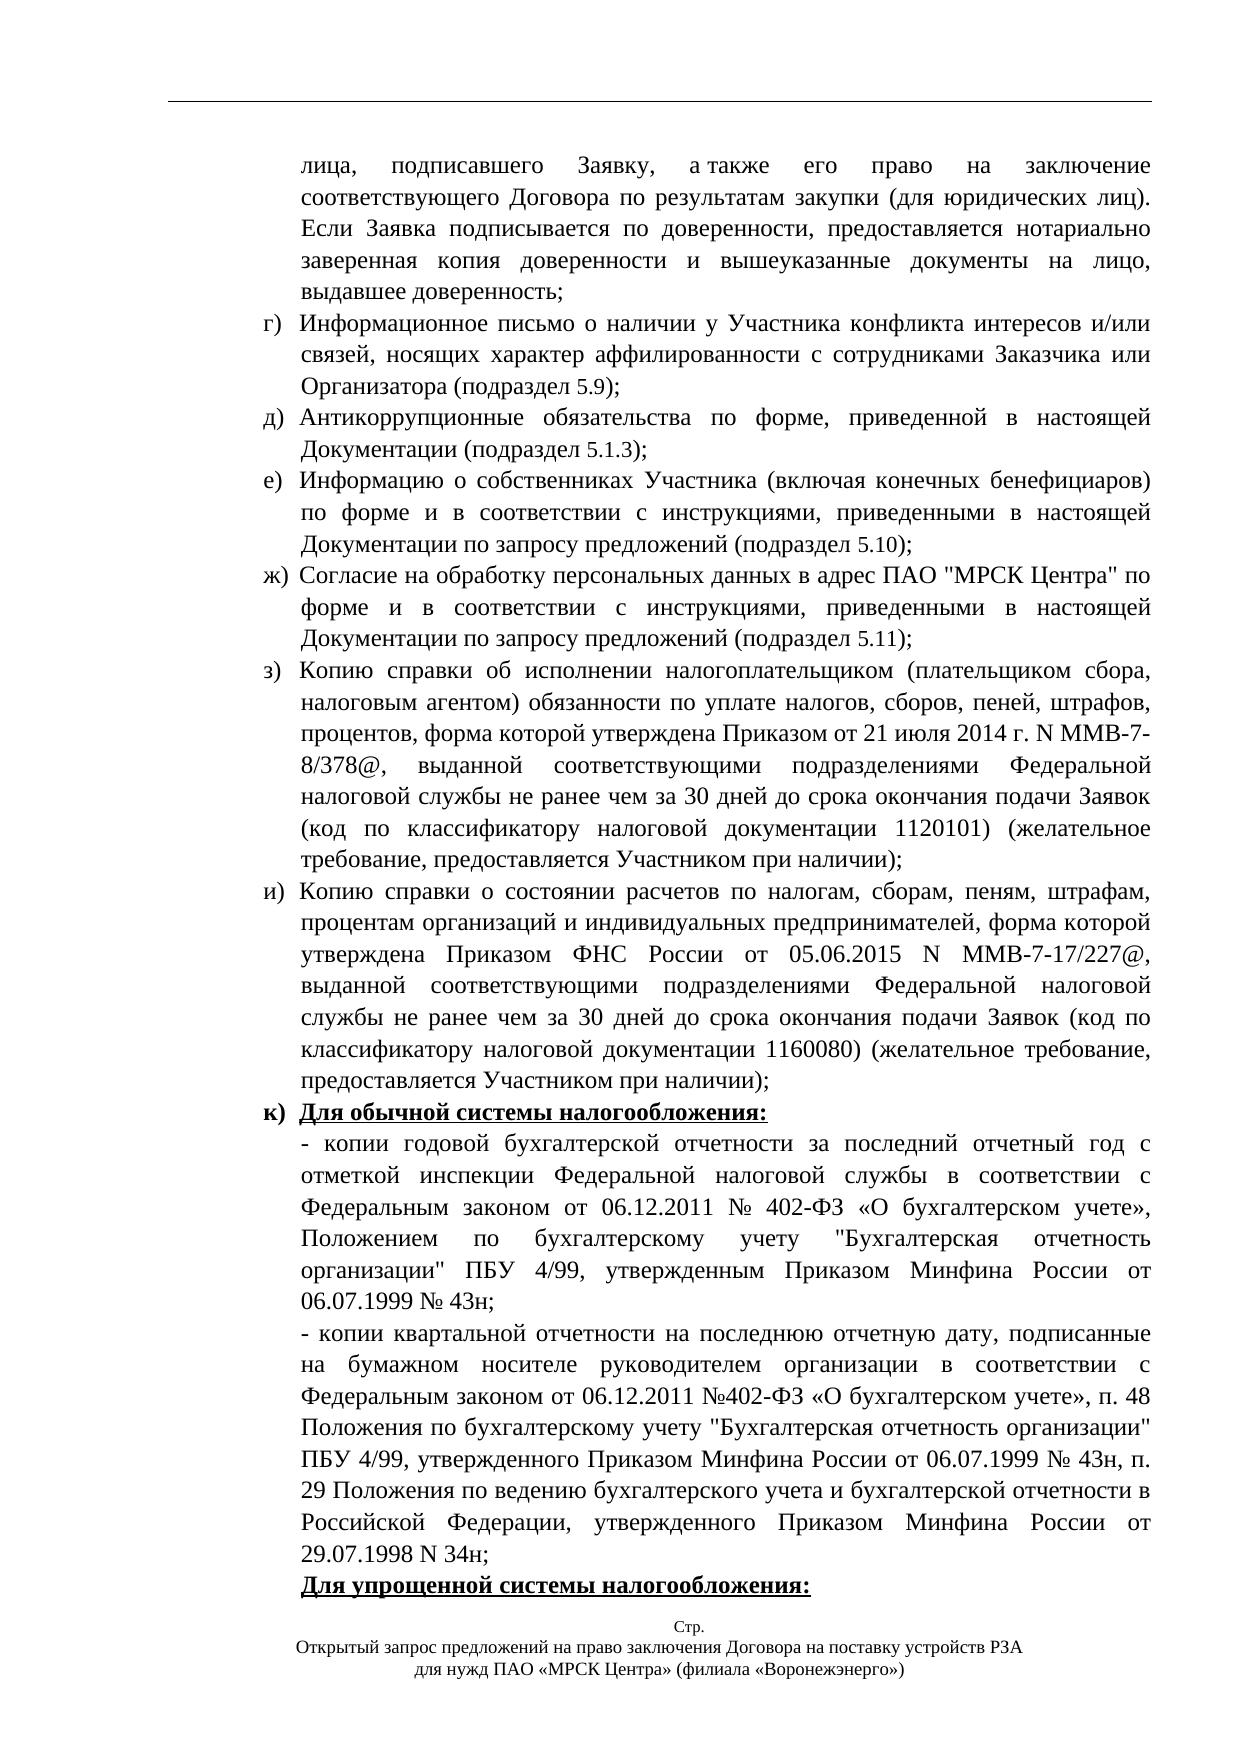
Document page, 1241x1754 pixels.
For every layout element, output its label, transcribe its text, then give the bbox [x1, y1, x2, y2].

list Копию справки об исполнении налогоплательщиком (плательщиком сбора, налоговым агентом) обязанности по уплате налогов, сборов, пеней, штрафов, процентов, форма которой утверждена Приказом от 21 июля 2014 г. N ММВ-7-8/378@, выданной соответствующими подразделениями Федеральной налоговой службы не ранее чем за 30 дней до срока окончания подачи Заявок (код по классификатору налоговой документации 1120101) (желательное требование, предоставляется Участником при наличии); [263, 655, 1152, 873]
list Информационное письмо о наличии у Участника конфликта интересов и/или связей, носящих характер аффилированности с сотрудниками Заказчика или Организатора (подраздел 5.9); [263, 308, 1152, 400]
text - копии квартальной отчетности на последнюю отчетную дату, подписанные на бумажном носителе руководителем организации в соответствии с Федеральным законом от 06.12.2011 №402-ФЗ «О бухгалтерском учете», п. 48 Положения по бухгалтерскому учету "Бухгалтерская отчетность организации" ПБУ 4/99, утвержденного Приказом Минфина России от 06.07.1999 № 43н, п. 29 Положения по ведению бухгалтерского учета и бухгалтерской отчетности в Российской Федерации, утвержденного Приказом Минфина России от 29.07.1998 N 34н; [301, 1318, 1152, 1567]
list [263, 150, 1152, 305]
list Информацию о собственниках Участника (включая конечных бенефициаров) по форме и в соответствии с инструкциями, приведенными в настоящей Документации по запросу предложений (подраздел 5.10); [263, 466, 1152, 557]
list Согласие на обработку персональных данных в адрес ПАО "МРСК Центра" по форме и в соответствии с инструкциями, приведенными в настоящей Документации по запросу предложений (подраздел 5.11); [263, 560, 1152, 652]
list Копию справки о состоянии расчетов по налогам, сборам, пеням, штрафам, процентам организаций и индивидуальных предпринимателей, форма которой утверждена Приказом ФНС России от 05.06.2015 N ММВ-7-17/227@, выданной соответствующими подразделениями Федеральной налоговой службы не ранее чем за 30 дней до срока окончания подачи Заявок (код по классификатору налоговой документации 1160080) (желательное требование, предоставляется Участником при наличии); [263, 876, 1152, 1094]
list Для обычной системы налогообложения: [263, 1097, 1152, 1126]
list Антикоррупционные обязательства по форме, приведенной в настоящей Документации (подраздел 5.1.3); [263, 402, 1152, 463]
text Для упрощенной системы налогообложения: [301, 1570, 1152, 1599]
text - копии годовой бухгалтерской отчетности за последний отчетный год с отметкой инспекции Федеральной налоговой службы в соответствии с Федеральным законом от 06.12.2011 № 402-ФЗ «О бухгалтерском учете», Положением по бухгалтерскому учету "Бухгалтерская отчетность организации" ПБУ 4/99, утвержденным Приказом Минфина России от 06.07.1999 № 43н; [301, 1128, 1152, 1315]
